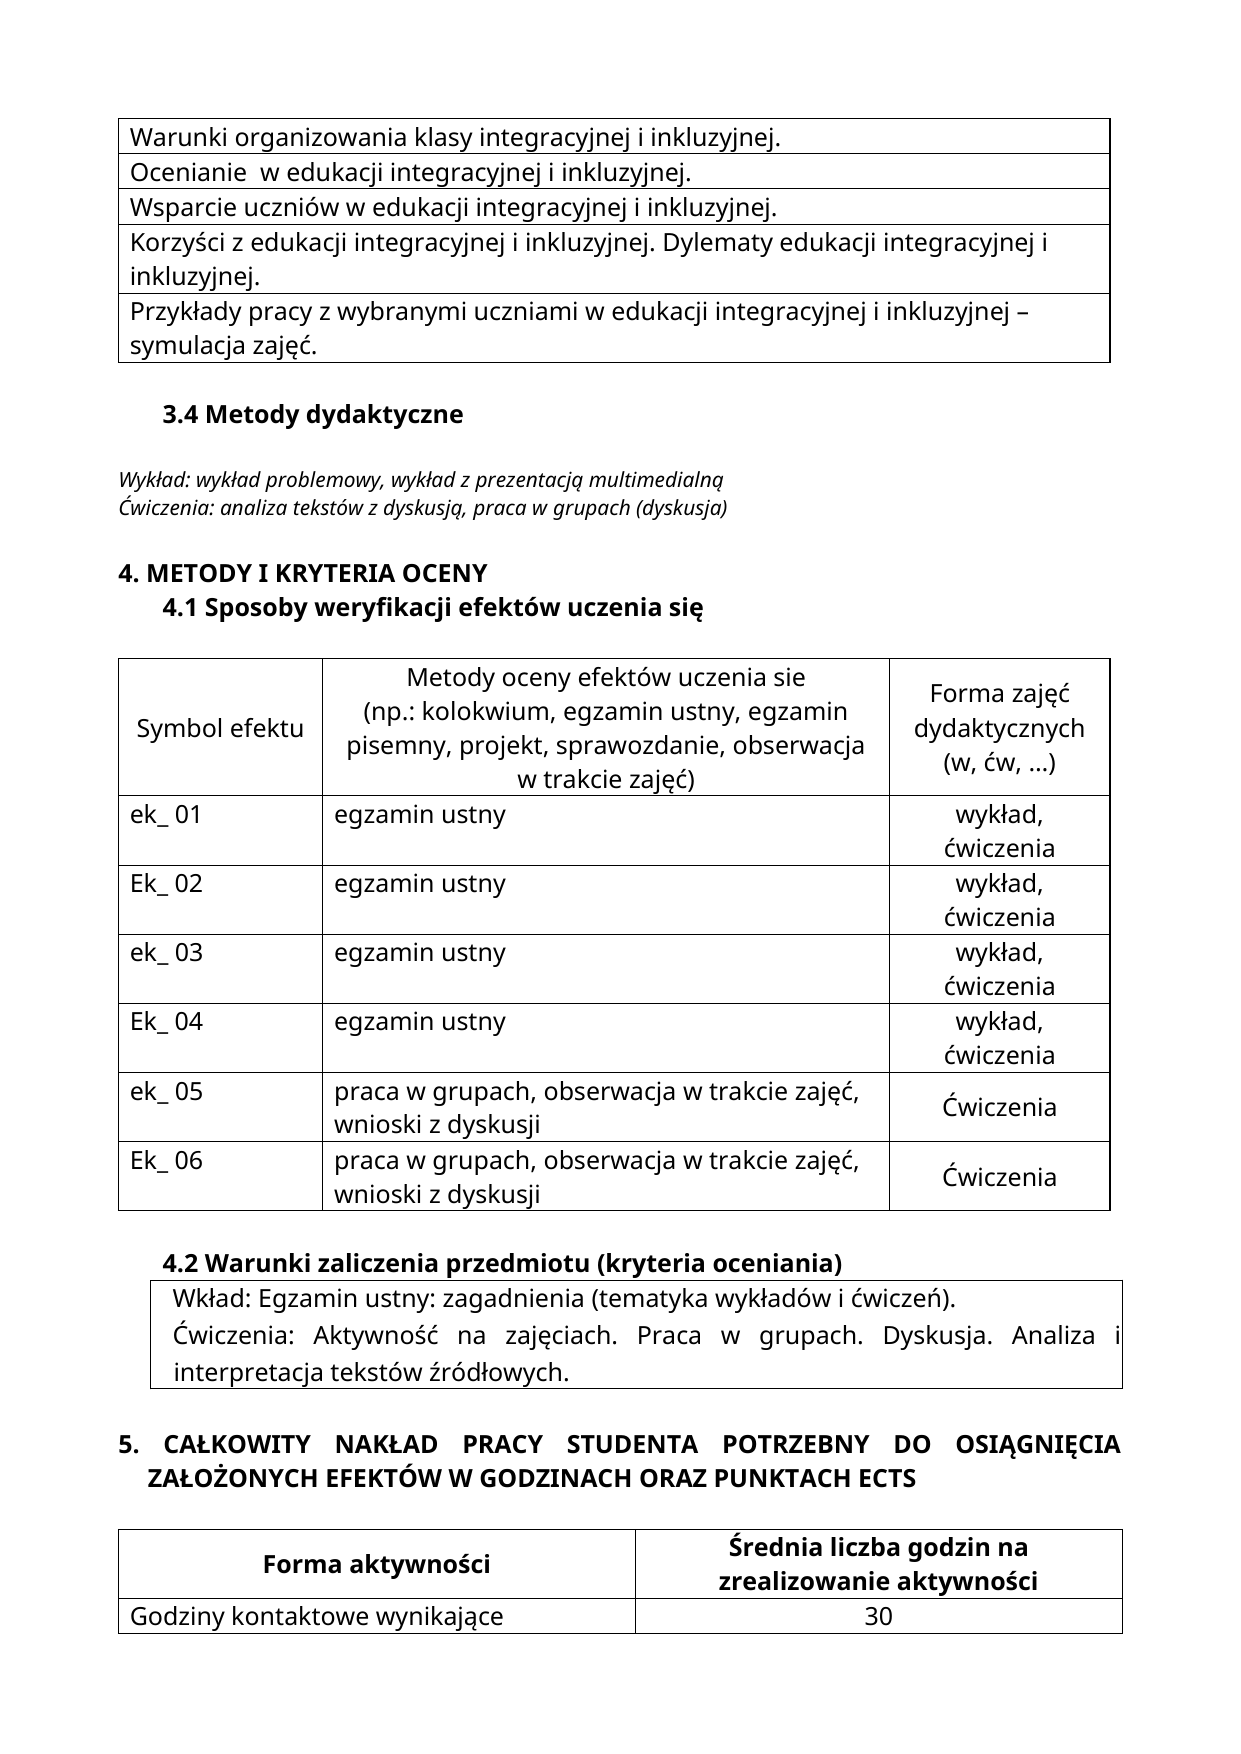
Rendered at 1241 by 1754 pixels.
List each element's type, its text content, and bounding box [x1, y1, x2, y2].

table_cell Ek_ 02 [119, 866, 322, 934]
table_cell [119, 1599, 635, 1633]
table_cell Ek_ 04 [119, 1004, 322, 1072]
table_cell egzamin ustny [323, 796, 889, 864]
text 4. METODY I KRYTERIA OCENY [118, 556, 1122, 590]
text 5. CAŁKOWITY NAKŁAD PRACY STUDENTA POTRZEBNY DO OSIĄGNIĘCIA ZAŁOŻONYCH EFEKTÓW W GODZINACH ORAZ PUNKTACH ECTS [118, 1427, 1122, 1495]
table_cell Warunki organizowania klasy integracyjnej i inkluzyjnej. [119, 119, 1109, 153]
table_cell egzamin ustny [323, 866, 889, 934]
table_header Metody oceny efektów uczenia sie (np.: kolokwium, egzamin ustny, egzamin pisemny, projekt, sprawozdanie, obserwacja w trakcie zajęć) [323, 659, 889, 795]
table_cell praca w grupach, obserwacja w trakcie zajęć, wnioski z dyskusji [323, 1073, 889, 1141]
table_cell Ocenianie w edukacji integracyjnej i inkluzyjnej. [119, 154, 1109, 188]
table_cell Korzyści z edukacji integracyjnej i inkluzyjnej. Dylematy edukacji integracyjnej i inkluzyjnej. [119, 225, 1109, 293]
table_cell praca w grupach, obserwacja w trakcie zajęć, wnioski z dyskusji [323, 1142, 889, 1210]
table_cell ek_ 05 [119, 1073, 322, 1141]
text Ćwiczenia: Aktywność na zajęciach. Praca w grupach. Dyskusja. Analiza i interpretacja tekstów źródłowych. [151, 1317, 1122, 1388]
table_header Forma aktywności [119, 1530, 635, 1598]
text 4.1 Sposoby weryfikacji efektów uczenia się [162, 590, 1122, 624]
text 4.2 Warunki zaliczenia przedmiotu (kryteria oceniania) [162, 1246, 1122, 1279]
table_cell Ćwiczenia [890, 1142, 1109, 1210]
table_cell wykład, ćwiczenia [890, 1004, 1109, 1072]
table_header Symbol efektu [119, 659, 322, 795]
table_cell wykład, ćwiczenia [890, 796, 1109, 864]
table_cell egzamin ustny [323, 935, 889, 1003]
table_cell egzamin ustny [323, 1004, 889, 1072]
table_header Forma zajęć dydaktycznych (w, ćw, …) [890, 659, 1109, 795]
table_cell 30 [636, 1599, 1122, 1633]
text Ćwiczenia: analiza tekstów z dyskusją, praca w grupach (dyskusja) [118, 493, 1122, 522]
table_cell Wsparcie uczniów w edukacji integracyjnej i inkluzyjnej. [119, 189, 1109, 223]
table_cell ek_ 01 [119, 796, 322, 864]
table_cell ek_ 03 [119, 935, 322, 1003]
table_cell Ćwiczenia [890, 1073, 1109, 1141]
table_cell wykład, ćwiczenia [890, 866, 1109, 934]
text 3.4 Metody dydaktyczne [162, 397, 1122, 431]
text Wkład: Egzamin ustny: zagadnienia (tematyka wykładów i ćwiczeń). [151, 1281, 1122, 1315]
table_cell Ek_ 06 [119, 1142, 322, 1210]
text Wykład: wykład problemowy, wykład z prezentacją multimedialną [118, 465, 1122, 493]
table_header Średnia liczba godzin na zrealizowanie aktywności [636, 1530, 1122, 1598]
table_cell Przykłady pracy z wybranymi uczniami w edukacji integracyjnej i inkluzyjnej – symulacja zajęć. [119, 294, 1109, 362]
table_cell wykład, ćwiczenia [890, 935, 1109, 1003]
